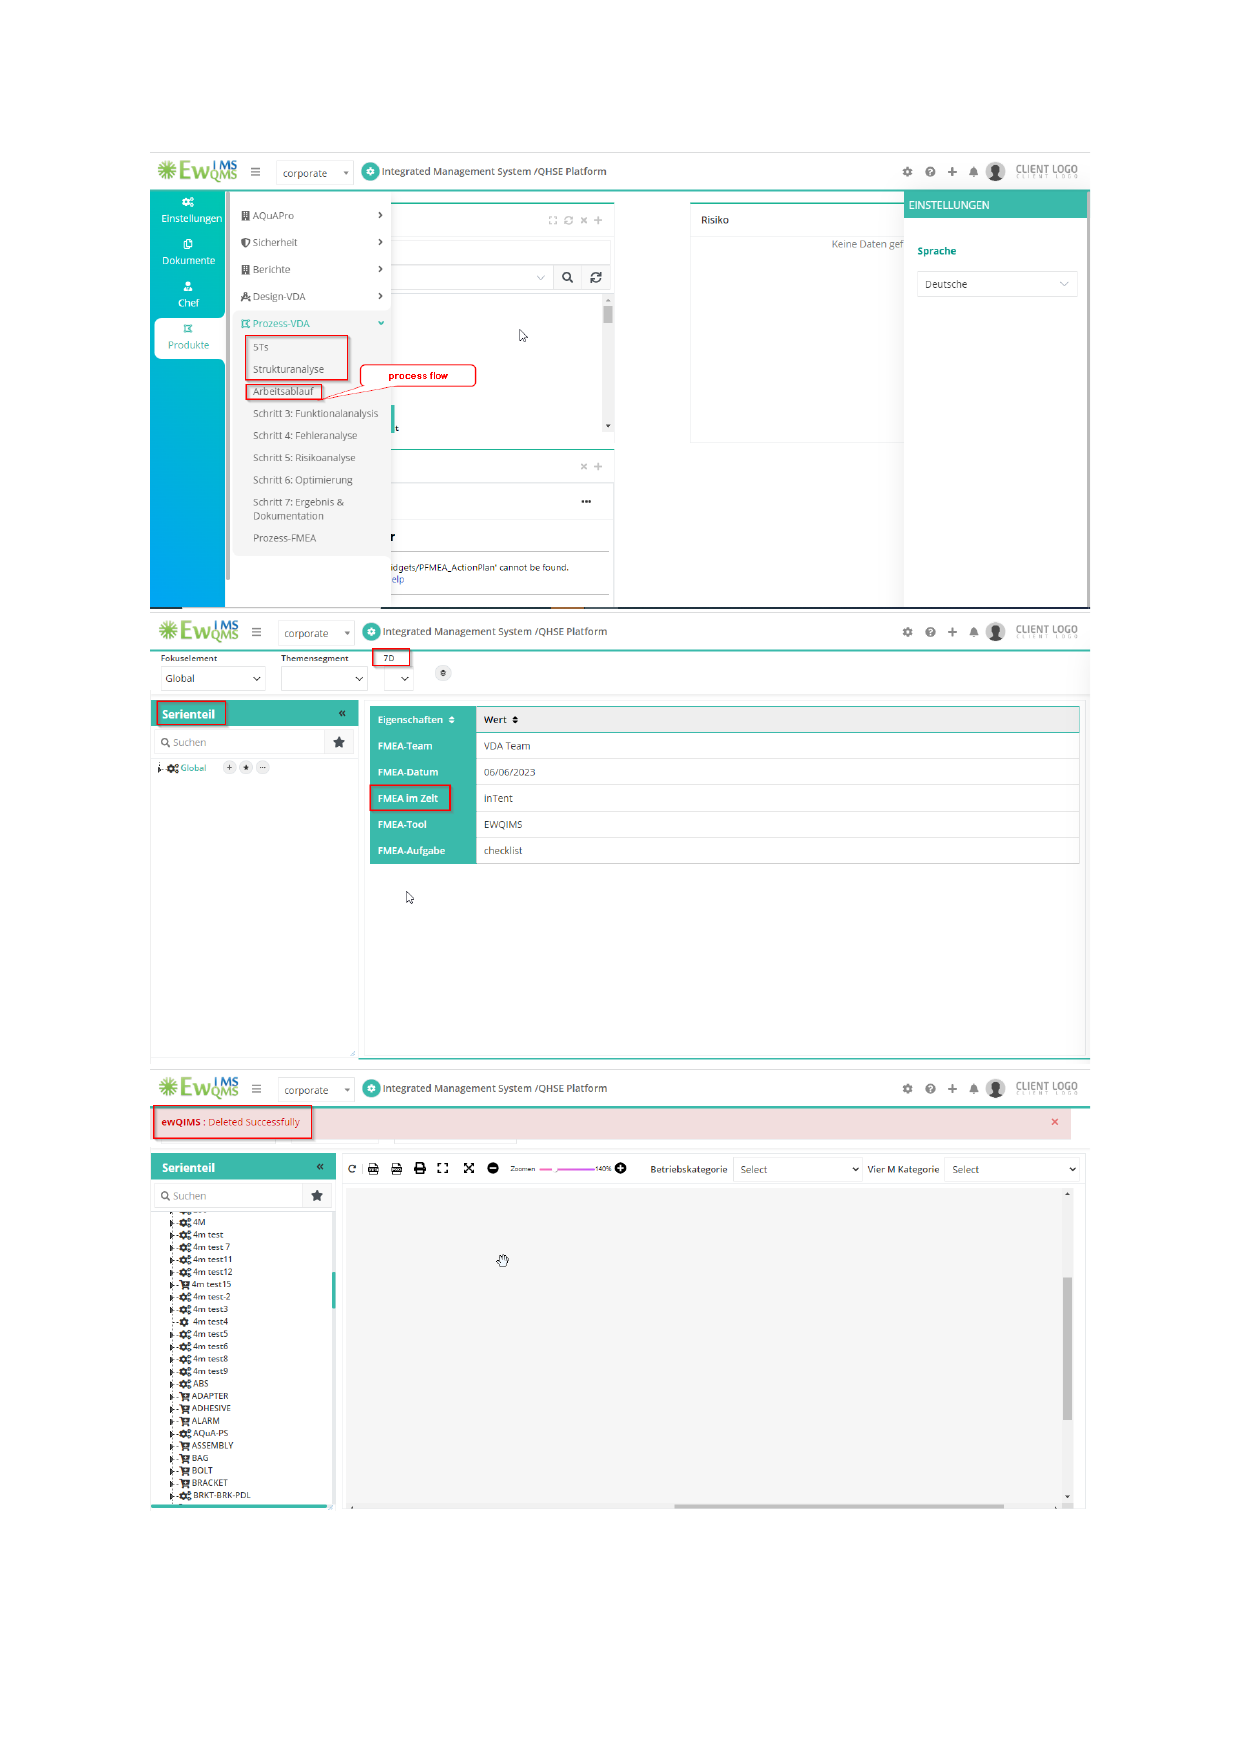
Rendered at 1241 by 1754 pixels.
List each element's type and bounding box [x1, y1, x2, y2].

picture [150, 150, 1091, 609]
picture [150, 1068, 1091, 1511]
picture [150, 612, 1091, 1064]
